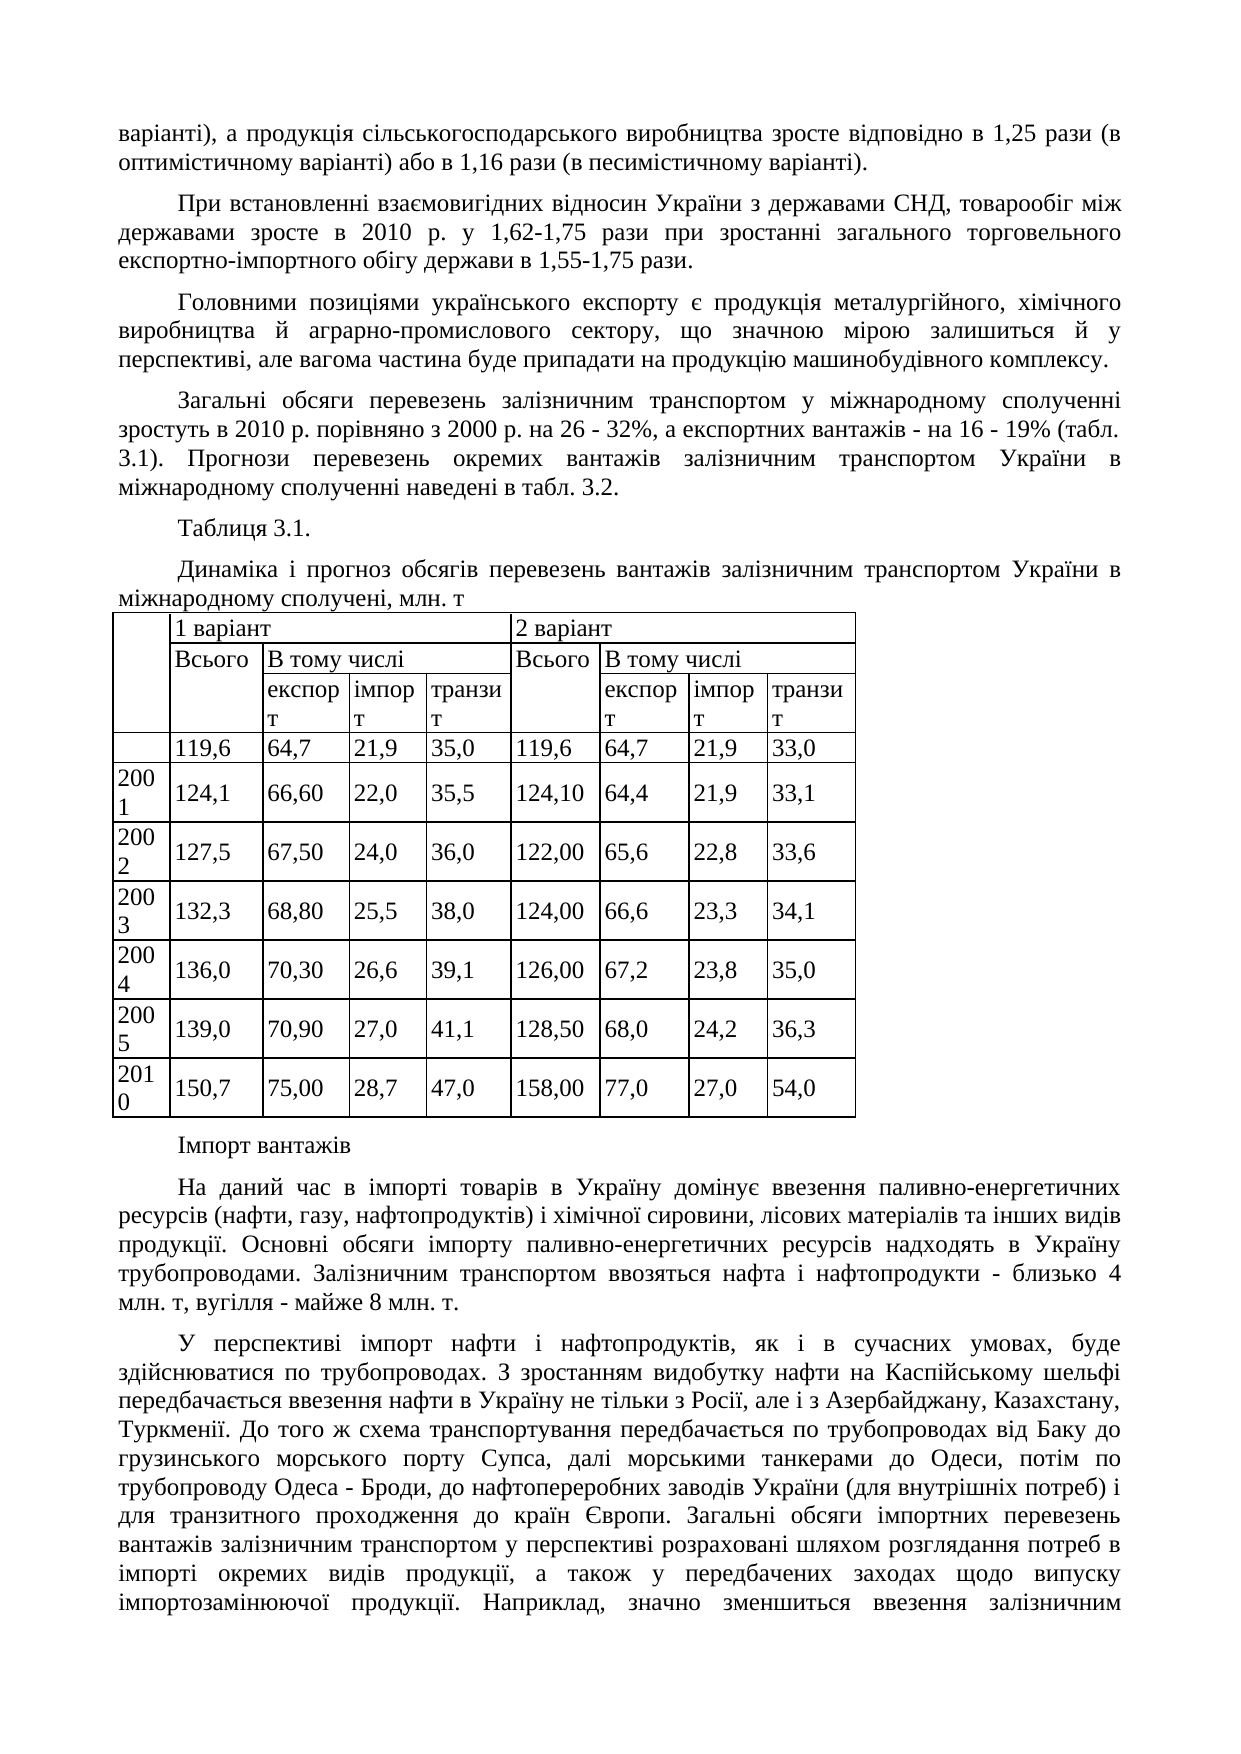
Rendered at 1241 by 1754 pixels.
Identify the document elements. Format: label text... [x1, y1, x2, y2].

table_cell 24,0 [350, 823, 426, 880]
table_cell 39,1 [427, 941, 510, 998]
text Загальні обсяги перевезень залізничним транспортом у міжнародному сполученні зростуть в 2010 р. порівняно з 2000 р. на 26 - 32%, а експортних вантажів - на 16 - 19% (табл. 3.1). Прогнози перевезень окремих вантажів залізничним транспортом України в міжнародному сполученні наведені в табл. 3.2. [118, 386, 1122, 501]
table_cell 139,0 [171, 1000, 262, 1057]
table_cell 68,0 [601, 1000, 688, 1057]
table_cell Всього [171, 644, 262, 732]
text Динаміка і прогноз обсягів перевезень вантажів залізничним транспортом України в міжнародному сполучені, млн. т [118, 554, 1122, 612]
table_cell 2001 [114, 763, 169, 821]
table_cell 124,10 [512, 763, 599, 821]
table_cell 2004 [114, 941, 169, 998]
table_cell 66,6 [601, 882, 688, 939]
table_cell 119,6 [512, 733, 599, 762]
table_cell 124,00 [512, 882, 599, 939]
table_cell 21,9 [690, 763, 767, 821]
table_cell 136,0 [171, 941, 262, 998]
table_cell Всього [512, 644, 599, 672]
table_cell 21,9 [690, 733, 767, 762]
table_cell 54,0 [768, 1059, 855, 1116]
table_cell 126,00 [512, 941, 599, 998]
table_cell 119,6 [171, 733, 262, 762]
table_header [114, 613, 170, 732]
table_cell 23,3 [690, 882, 767, 939]
text Імпорт вантажів [118, 1130, 1122, 1159]
table_cell 2002 [114, 823, 169, 880]
table_cell В тому числі [601, 644, 855, 672]
table_cell [512, 673, 599, 732]
table_cell 36,3 [768, 1000, 855, 1057]
table_cell 65,6 [601, 823, 688, 880]
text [118, 118, 1122, 176]
table_cell 38,0 [427, 882, 510, 939]
table_cell 2010 [114, 1059, 169, 1116]
table_cell 28,7 [350, 1059, 426, 1116]
table_cell 35,0 [768, 941, 855, 998]
table_cell експорт [264, 674, 349, 732]
table_cell 33,6 [768, 823, 855, 880]
table_cell 66,60 [264, 763, 349, 821]
table_header 2 варіант [512, 613, 855, 642]
table_cell 67,50 [264, 823, 349, 880]
table_cell 34,1 [768, 882, 855, 939]
table_cell транзит [427, 674, 510, 732]
table_cell 75,00 [264, 1059, 349, 1116]
table_cell 64,7 [601, 733, 688, 762]
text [118, 1328, 1122, 1615]
table_cell 27,0 [350, 1000, 426, 1057]
table_cell 2005 [114, 1000, 169, 1057]
table_cell 64,4 [601, 763, 688, 821]
table_cell 150,7 [171, 1059, 262, 1116]
table_cell 128,50 [512, 1000, 599, 1057]
table_cell 68,80 [264, 882, 349, 939]
table_cell 132,3 [171, 882, 262, 939]
table_cell 70,30 [264, 941, 349, 998]
table_cell 36,0 [427, 823, 510, 880]
table_cell 127,5 [171, 823, 262, 880]
text Головними позиціями українського експорту є продукція металургійного, хімічного виробництва й аграрно-промислового сектору, що значною мірою залишиться й у перспективі, але вагома частина буде припадати на продукцію машинобудівного комплексу. [118, 287, 1122, 373]
text На даний час в імпорті товарів в Україну домінує ввезення паливно-енергетичних ресурсів (нафти, газу, нафтопродуктів) і хімічної сировини, лісових матеріалів та інших видів продукції. Основні обсяги імпорту паливно-енергетичних ресурсів надходять в Україну трубопроводами. Залізничним транспортом ввозяться нафта і нафтопродукти - близько 4 млн. т, вугілля - майже 8 млн. т. [118, 1172, 1122, 1315]
table_cell експорт [601, 674, 688, 732]
table_cell імпорт [350, 674, 426, 732]
table_cell 26,6 [350, 941, 426, 998]
table_cell 124,1 [171, 763, 262, 821]
table_cell 47,0 [427, 1059, 510, 1116]
table_cell 67,2 [601, 941, 688, 998]
table_cell 41,1 [427, 1000, 510, 1057]
table_cell 158,00 [512, 1059, 599, 1116]
table_cell імпорт [690, 674, 767, 732]
table_cell 64,7 [264, 733, 349, 762]
table_cell 77,0 [601, 1059, 688, 1116]
table_header 1 варіант [171, 613, 511, 642]
table_cell транзит [768, 674, 855, 732]
table_cell 35,5 [427, 763, 510, 821]
table_cell 22,0 [350, 763, 426, 821]
table_cell 27,0 [690, 1059, 767, 1116]
text При встановленні взаємовигідних відносин України з державами СНД, товарообіг між державами зросте в 2010 р. у 1,62-1,75 рази при зростанні загального торговельного експортно-імпортного обігу держави в 1,55-1,75 рази. [118, 188, 1122, 274]
text Таблиця 3.1. [118, 513, 1122, 542]
table_cell 24,2 [690, 1000, 767, 1057]
table_cell 70,90 [264, 1000, 349, 1057]
table_cell 22,8 [690, 823, 767, 880]
table_cell 21,9 [350, 733, 426, 762]
table_cell [114, 733, 169, 762]
table_cell 33,0 [768, 733, 855, 762]
table_cell 23,8 [690, 941, 767, 998]
table_cell 122,00 [512, 823, 599, 880]
table_cell 2003 [114, 882, 169, 939]
table_cell В тому числі [264, 644, 510, 672]
table_cell 33,1 [768, 763, 855, 821]
table_cell 35,0 [427, 733, 510, 762]
table_cell 25,5 [350, 882, 426, 939]
